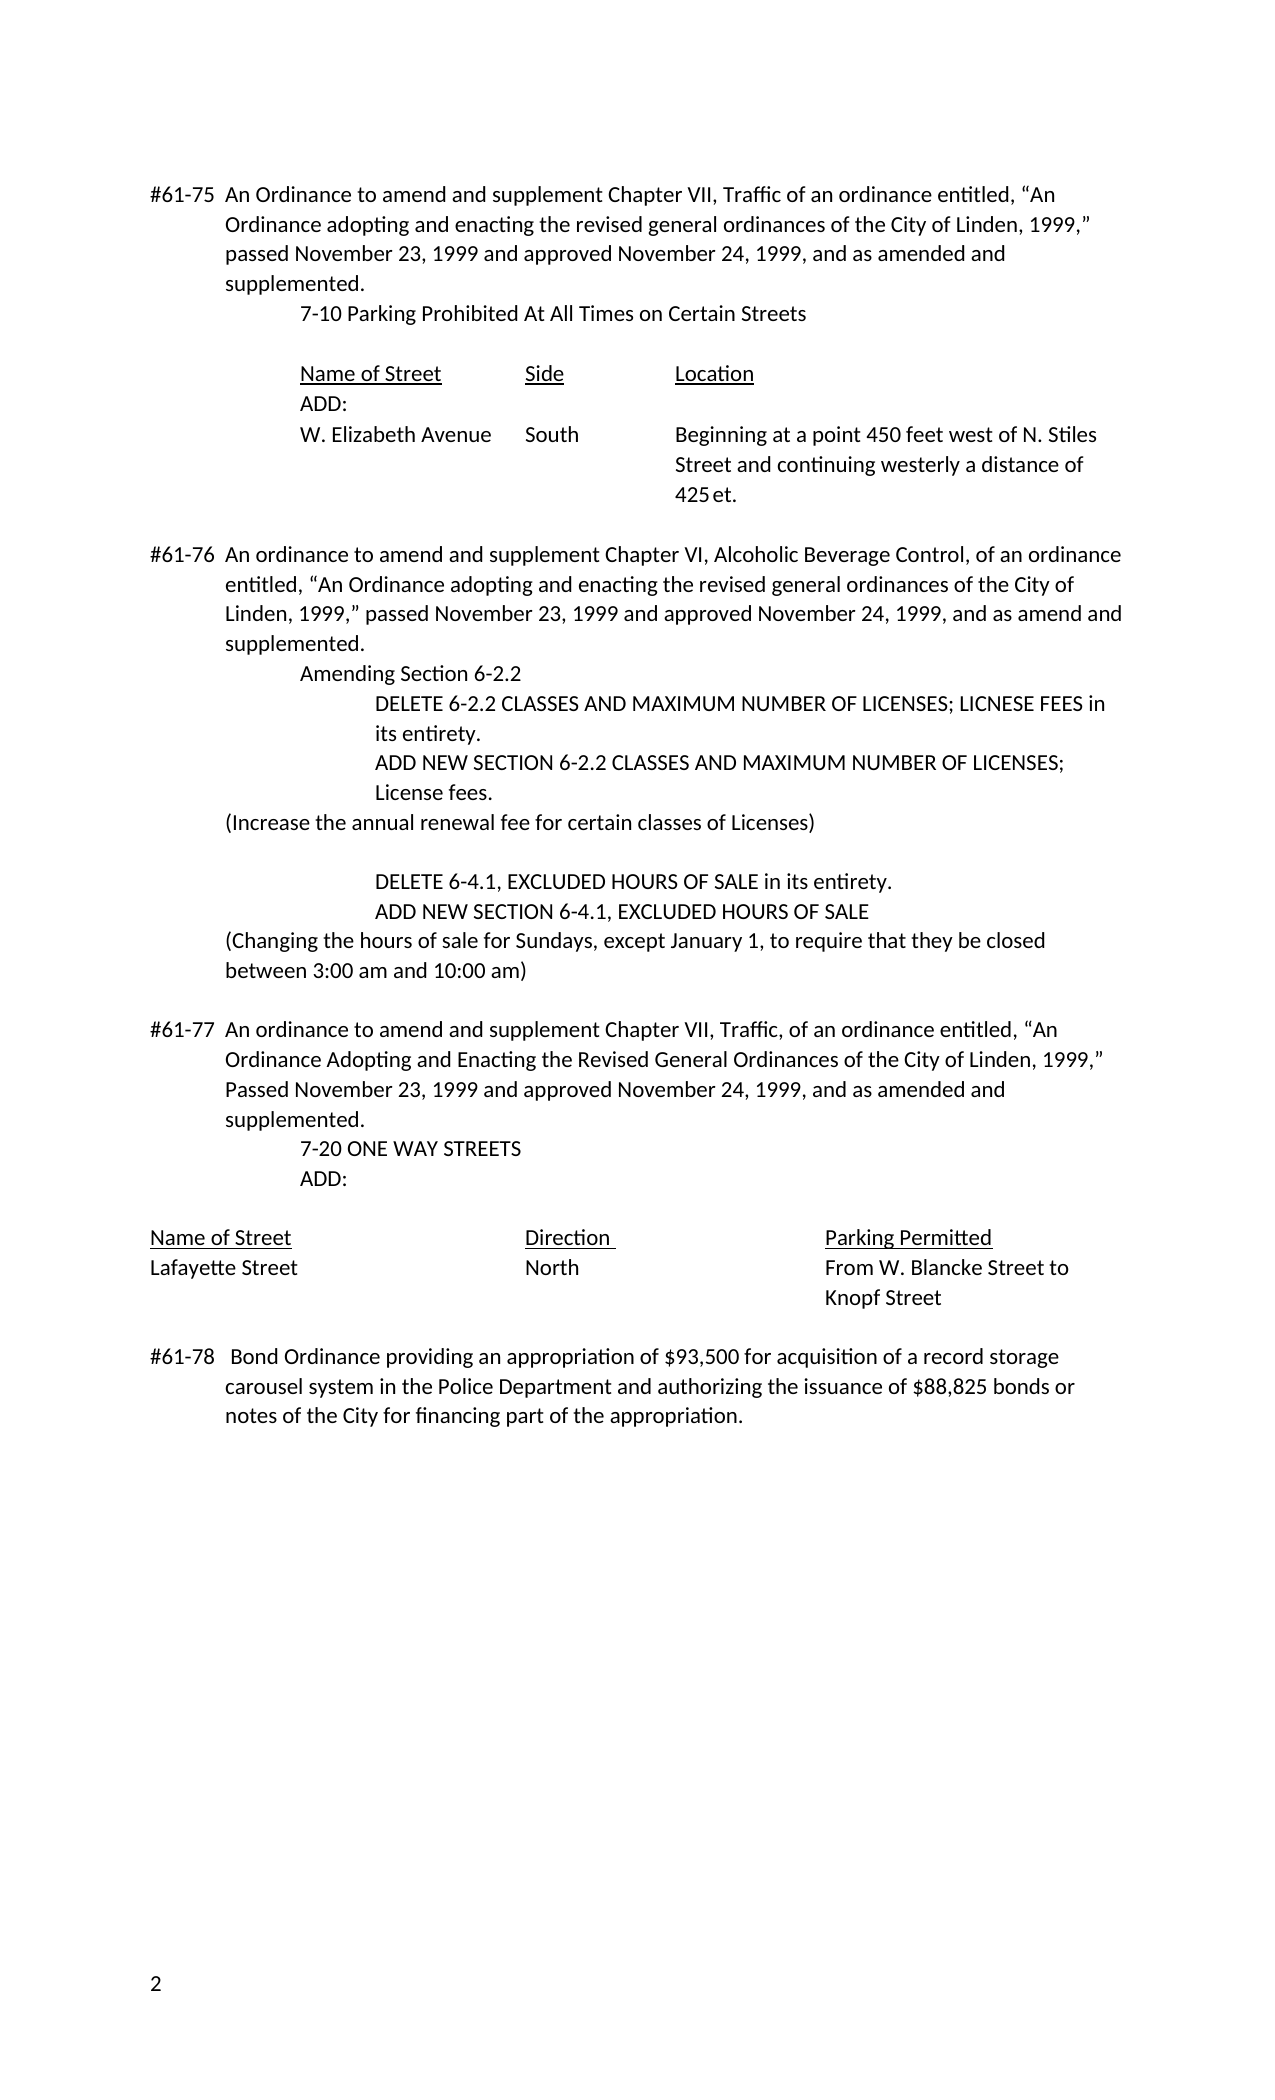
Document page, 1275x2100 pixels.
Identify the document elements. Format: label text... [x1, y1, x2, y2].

text Name of Street Direction Parking Permitted [150, 1223, 1125, 1251]
text Lafayette Street North From W. Blancke Street to [150, 1253, 1125, 1281]
list Street and continuing westerly a distance of [300, 450, 1125, 478]
list Name of Street Side Location [300, 359, 1125, 387]
list ADD: [300, 389, 1125, 418]
text DELETE 6-4.1, EXCLUDED HOURS OF SALE in its entirety. [150, 867, 1125, 895]
text 7-20 ONE WAY STREETS [300, 1134, 1125, 1162]
list et. [675, 480, 1125, 508]
text Knopf Street [150, 1283, 1125, 1311]
text #61-76 An ordinance to amend and supplement Chapter VI, Alcoholic Beverage Control, of an ordinance entitled, “An Ordinance adopting and enacting the revised general ordinances of the City of Linden, 1999,” passed November 23, 1999 and approved November 24, 1999, and as amend and supplemented. [150, 540, 1125, 657]
text ADD: [300, 1164, 1125, 1192]
list Amending Section 6-2.2 [300, 659, 1125, 687]
list 7-10 Parking Prohibited At All Times on Certain Streets [300, 299, 1125, 327]
text ADD NEW SECTION 6-2.2 CLASSES AND MAXIMUM NUMBER OF LICENSES; License fees. [375, 748, 1125, 806]
text (Increase the annual renewal fee for certain classes of Licenses) [150, 808, 1125, 836]
text ADD NEW SECTION 6-4.1, EXCLUDED HOURS OF SALE [150, 897, 1125, 925]
text #61-77 An ordinance to amend and supplement Chapter VII, Traffic, of an ordinance entitled, “An Ordinance Adopting and Enacting the Revised General Ordinances of the City of Linden, 1999,” Passed November 23, 1999 and approved November 24, 1999, and as amended and supplemented. [150, 1016, 1125, 1133]
text #61-78 Bond Ordinance providing an appropriation of $93,500 for acquisition of a record storage carousel system in the Police Department and authorizing the issuance of $88,825 bonds or notes of the City for financing part of the appropriation. [150, 1342, 1125, 1429]
text DELETE 6-2.2 CLASSES AND MAXIMUM NUMBER OF LICENSES; LICNESE FEES in its entirety. [375, 689, 1125, 747]
list W. Elizabeth Avenue South Beginning at a point 450 feet west of N. Stiles [300, 420, 1125, 448]
text (Changing the hours of sale for Sundays, except January 1, to require that they be closed between 3:00 am and 10:00 am) [225, 927, 1125, 984]
text #61-75 An Ordinance to amend and supplement Chapter VII, Traffic of an ordinance entitled, “An Ordinance adopting and enacting the revised general ordinances of the City of Linden, 1999,” passed November 23, 1999 and approved November 24, 1999, and as amended and supplemented. [150, 180, 1125, 297]
